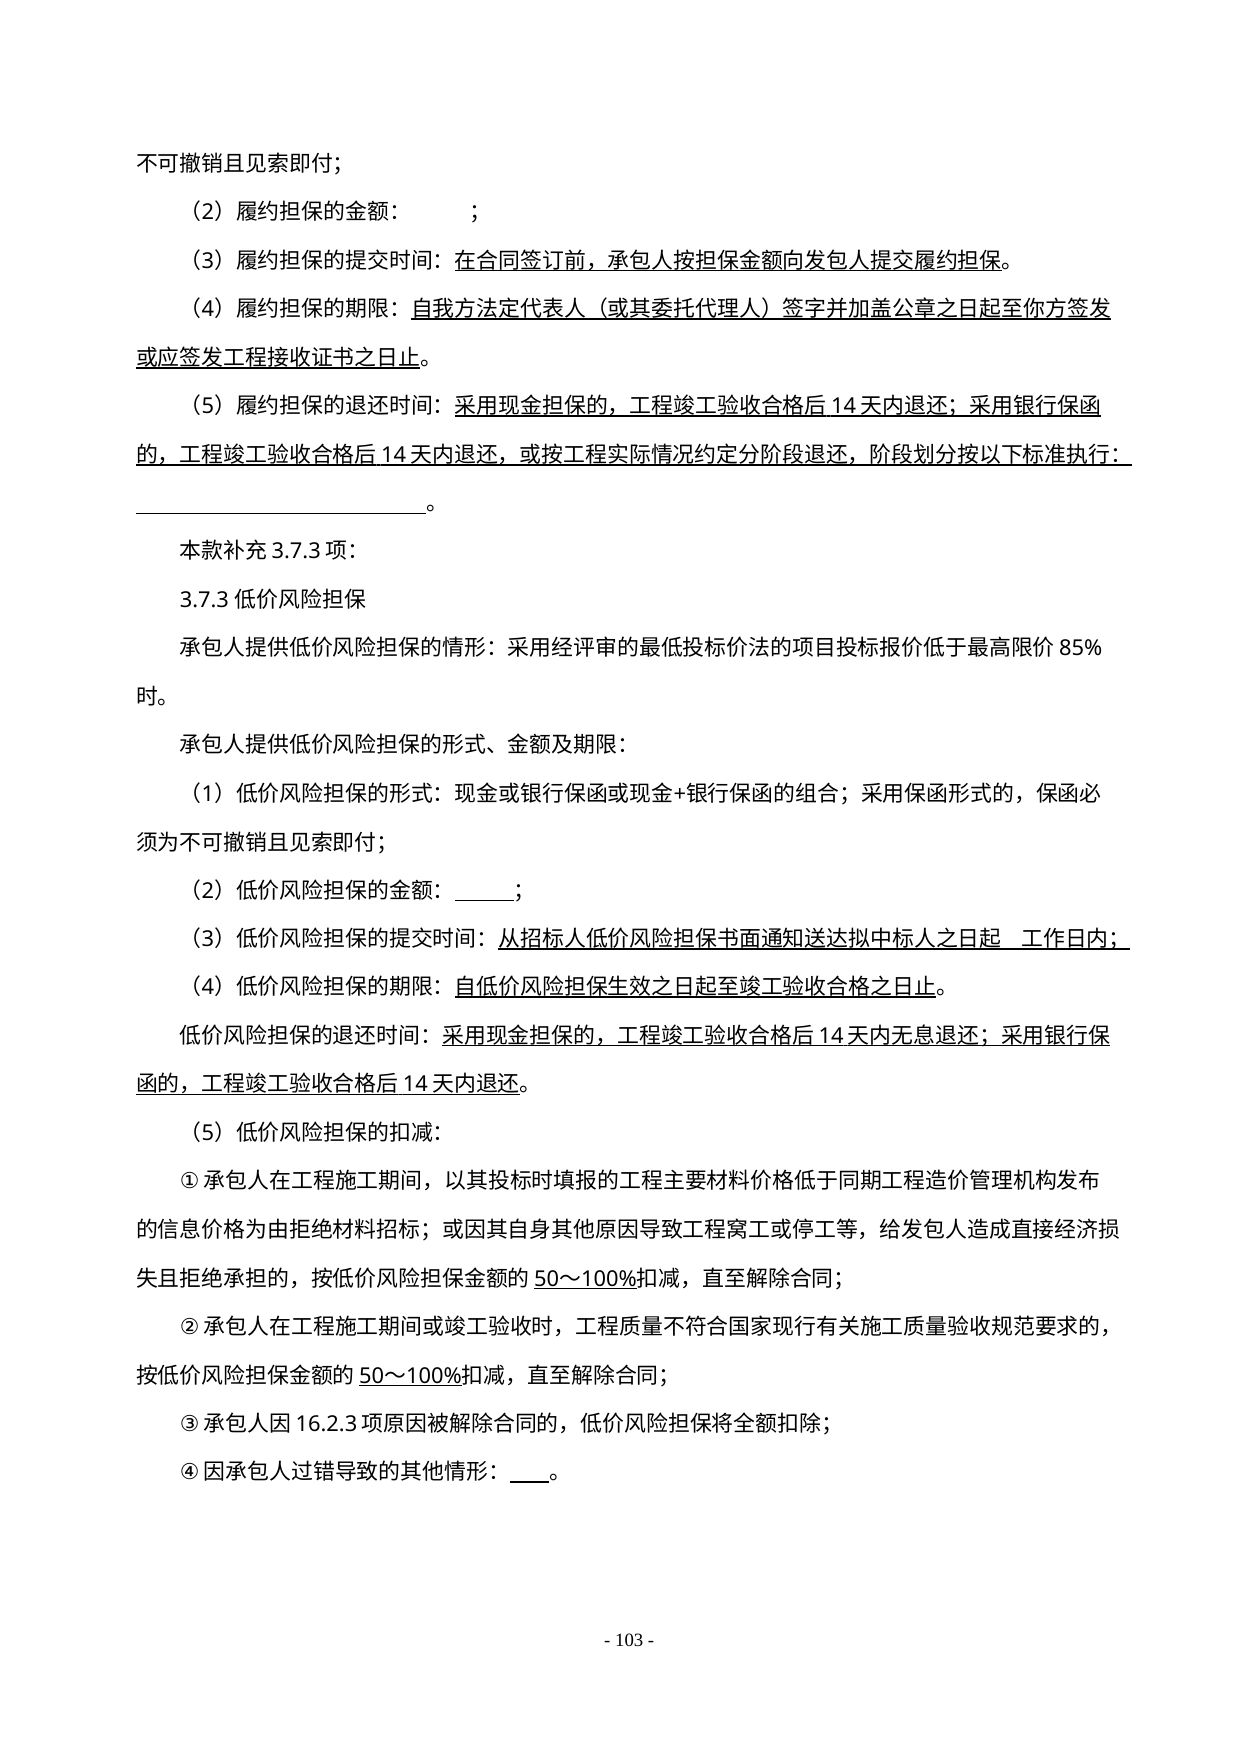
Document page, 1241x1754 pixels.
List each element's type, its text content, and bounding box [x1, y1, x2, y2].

text （4）低价风险担保的期限：自低价风险担保生效之日起至竣工验收合格之日止。 [136, 969, 1122, 1002]
text （3）履约担保的提交时间：在合同签订前，承包人按担保金额向发包人提交履约担保。 [136, 242, 1122, 275]
text （2）履约担保的金额： ； [136, 194, 1122, 227]
text 低价风险担保的退还时间：采用现金担保的，工程竣工验收合格后14天内无息退还；采用银行保函的，工程竣工验收合格后14天内退还。 [136, 1017, 1122, 1099]
text 3.7.3 低价风险担保 [136, 582, 1122, 614]
text （4）履约担保的期限：自我方法定代表人（或其委托代理人）签字并加盖公章之日起至你方签发或应签发工程接收证书之日止。 [136, 291, 1122, 372]
text （5）低价风险担保的扣减： [136, 1114, 1122, 1147]
text 承包人提供低价风险担保的情形：采用经评审的最低投标价法的项目投标报价低于最高限价85%时。 [136, 630, 1122, 711]
text ④因承包人过错导致的其他情形： 。 [136, 1454, 1122, 1487]
text 。 [136, 485, 1122, 517]
text （1）低价风险担保的形式：现金或银行保函或现金+银行保函的组合；采用保函形式的，保函必须为不可撤销且见索即付； [136, 775, 1122, 857]
text ③承包人因16.2.3项原因被解除合同的，低价风险担保将全额扣除； [136, 1406, 1122, 1438]
text 本款补充3.7.3项： [136, 533, 1122, 566]
text （3）低价风险担保的提交时间：从招标人低价风险担保书面通知送达拟中标人之日起 工作日内； [136, 921, 1122, 953]
text 承包人提供低价风险担保的形式、金额及期限： [136, 727, 1122, 759]
text （5）履约担保的退还时间：采用现金担保的，工程竣工验收合格后14天内退还；采用银行保函的，工程竣工验收合格后14天内退还，或按工程实际情况约定分阶段退还，阶段划分按以下标准执行： [136, 388, 1122, 464]
text ②承包人在工程施工期间或竣工验收时，工程质量不符合国家现行有关施工质量验收规范要求的，按低价风险担保金额的50～100%扣减，直至解除合同； [136, 1309, 1122, 1390]
text （1）履约担保的形式：现金或银行保函或现金+银行保函的组合；采用保函形式的，保函必须为不可撤销且见索即付； [136, 146, 1122, 178]
text ①承包人在工程施工期间，以其投标时填报的工程主要材料价格低于同期工程造价管理机构发布的信息价格为由拒绝材料招标；或因其自身其他原因导致工程窝工或停工等，给发包人造成直接经济损失且拒绝承担的，按低价风险担保金额的50～100%扣减，直至解除合同； [136, 1163, 1122, 1293]
text （2）低价风险担保的金额： ； [136, 872, 1122, 905]
